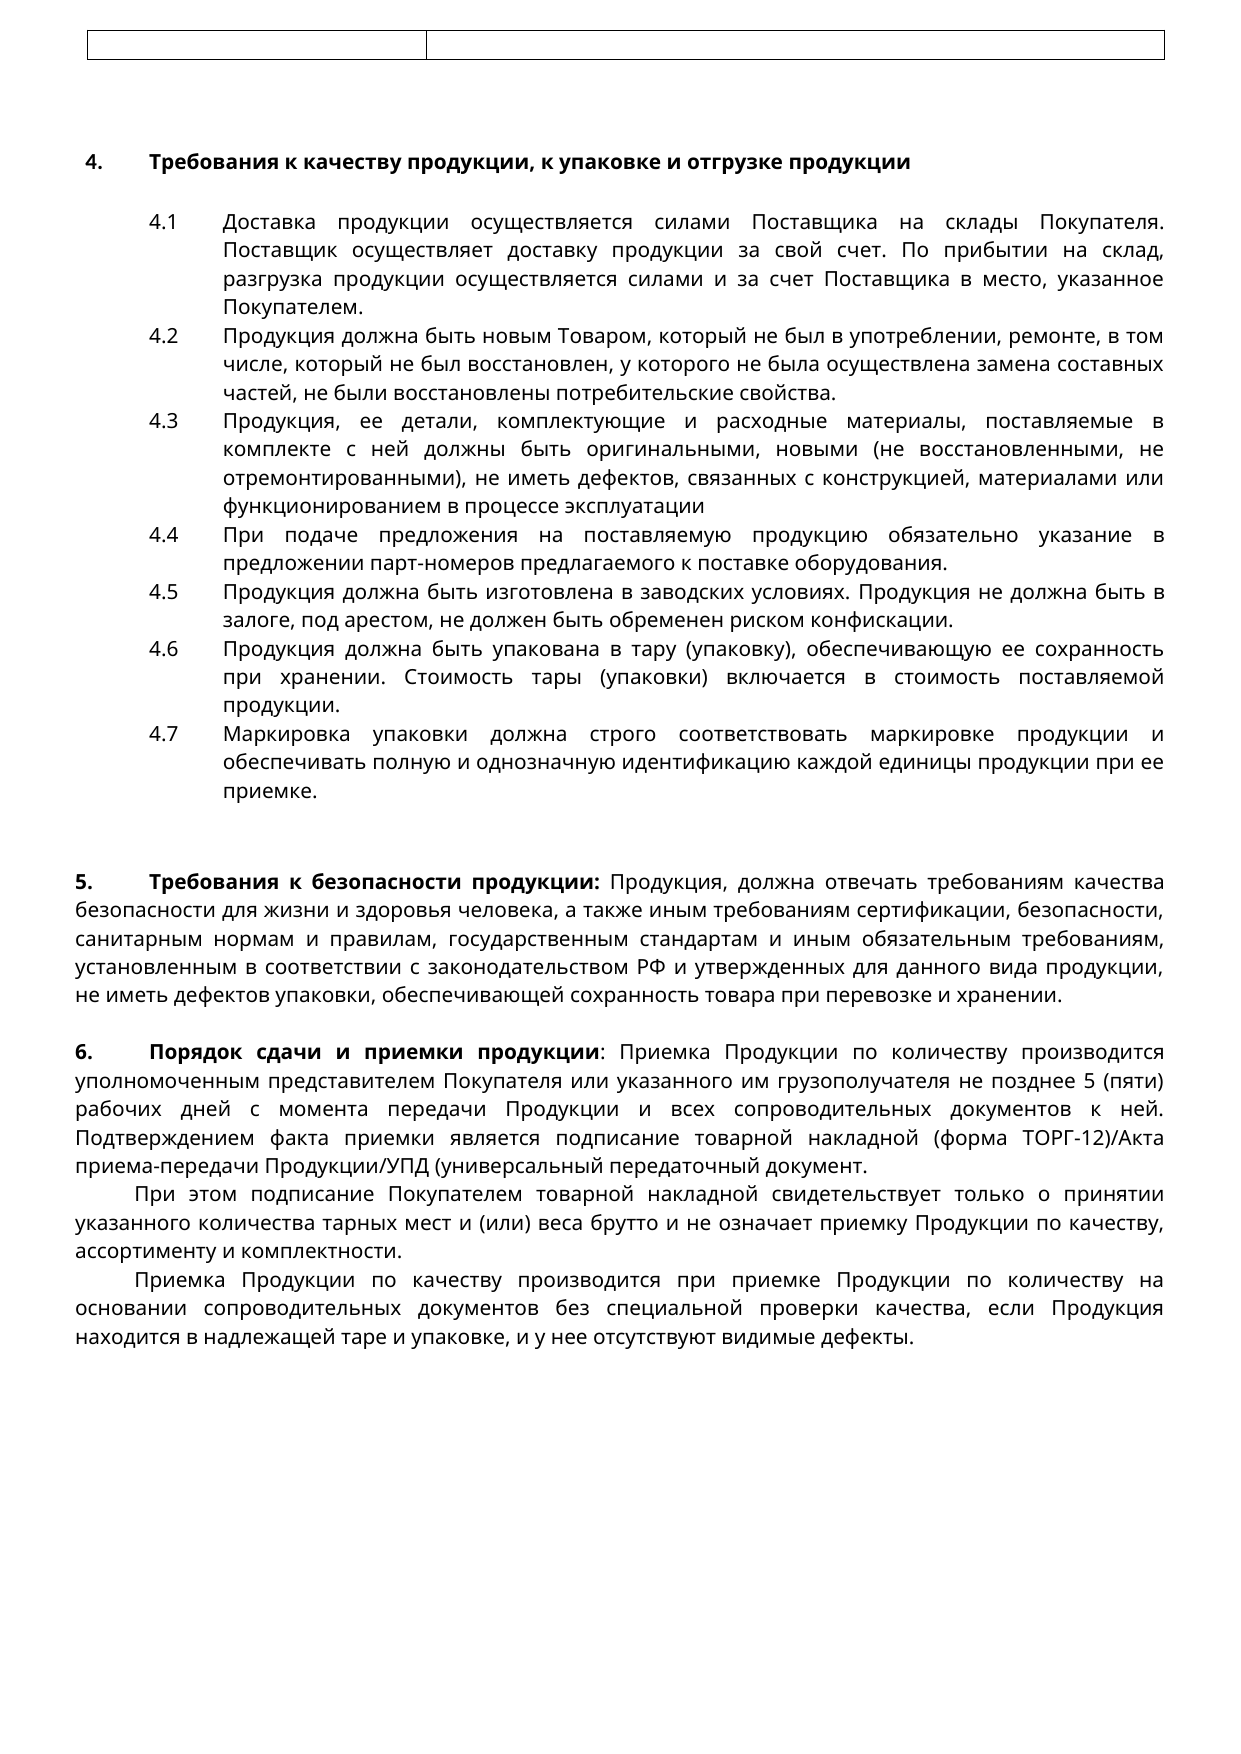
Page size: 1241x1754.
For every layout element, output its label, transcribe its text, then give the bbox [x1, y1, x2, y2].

text Приемка Продукции по качеству производится при приемке Продукции по количеству на основании сопроводительных документов без специальной проверки качества, если Продукция находится в надлежащей таре и упаковке, и у нее отсутствуют видимые дефекты. [75, 1265, 1165, 1350]
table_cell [88, 31, 426, 59]
list Продукция должна быть новым Товаром, который не был в употреблении, ремонте, в том числе, который не был восстановлен, у которого не была осуществлена замена составных частей, не были восстановлены потребительские свойства. [149, 321, 1165, 406]
list Продукция должна быть упакована в тару (упаковку), обеспечивающую ее сохранность при хранении. Стоимость тары (упаковки) включается в стоимость поставляемой продукции. [149, 634, 1165, 719]
text 4. Требования к качеству продукции, к упаковке и отгрузке продукции [75, 147, 1165, 176]
list При подаче предложения на поставляемую продукцию обязательно указание в предложении парт-номеров предлагаемого к поставке оборудования. [149, 520, 1165, 577]
list Продукция должна быть изготовлена в заводских условиях. Продукция не должна быть в залоге, под арестом, не должен быть обременен риском конфискации. [149, 577, 1165, 634]
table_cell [427, 31, 1164, 59]
list Порядок сдачи и приемки продукции: Приемка Продукции по количеству производится уполномоченным представителем Покупателя или указанного им грузополучателя не позднее 5 (пяти) рабочих дней с момента передачи Продукции и всех сопроводительных документов к ней. Подтверждением факта приемки является подписание товарной накладной (форма ТОРГ-12)/Акта приема-передачи Продукции/УПД (универсальный передаточный документ. [75, 1037, 1165, 1179]
list Маркировка упаковки должна строго соответствовать маркировке продукции и обеспечивать полную и однозначную идентификацию каждой единицы продукции при ее приемке. [149, 719, 1165, 804]
list Требования к безопасности продукции: Продукция, должна отвечать требованиям качества безопасности для жизни и здоровья человека, а также иным требованиям сертификации, безопасности, санитарным нормам и правилам, государственным стандартам и иным обязательным требованиям, установленным в соответствии с законодательством РФ и утвержденных для данного вида продукции, не иметь дефектов упаковки, обеспечивающей сохранность товара при перевозке и хранении. [75, 867, 1165, 1009]
list Продукция, ее детали, комплектующие и расходные материалы, поставляемые в комплекте с ней должны быть оригинальными, новыми (не восстановленными, не отремонтированными), не иметь дефектов, связанных с конструкцией, материалами или функционированием в процессе эксплуатации [149, 406, 1165, 520]
text При этом подписание Покупателем товарной накладной свидетельствует только о принятии указанного количества тарных мест и (или) веса брутто и не означает приемку Продукции по качеству, ассортименту и комплектности. [75, 1179, 1165, 1265]
list Доставка продукции осуществляется силами Поставщика на склады Покупателя. Поставщик осуществляет доставку продукции за свой счет. По прибытии на склад, разгрузка продукции осуществляется силами и за счет Поставщика в место, указанное Покупателем. [149, 207, 1165, 321]
